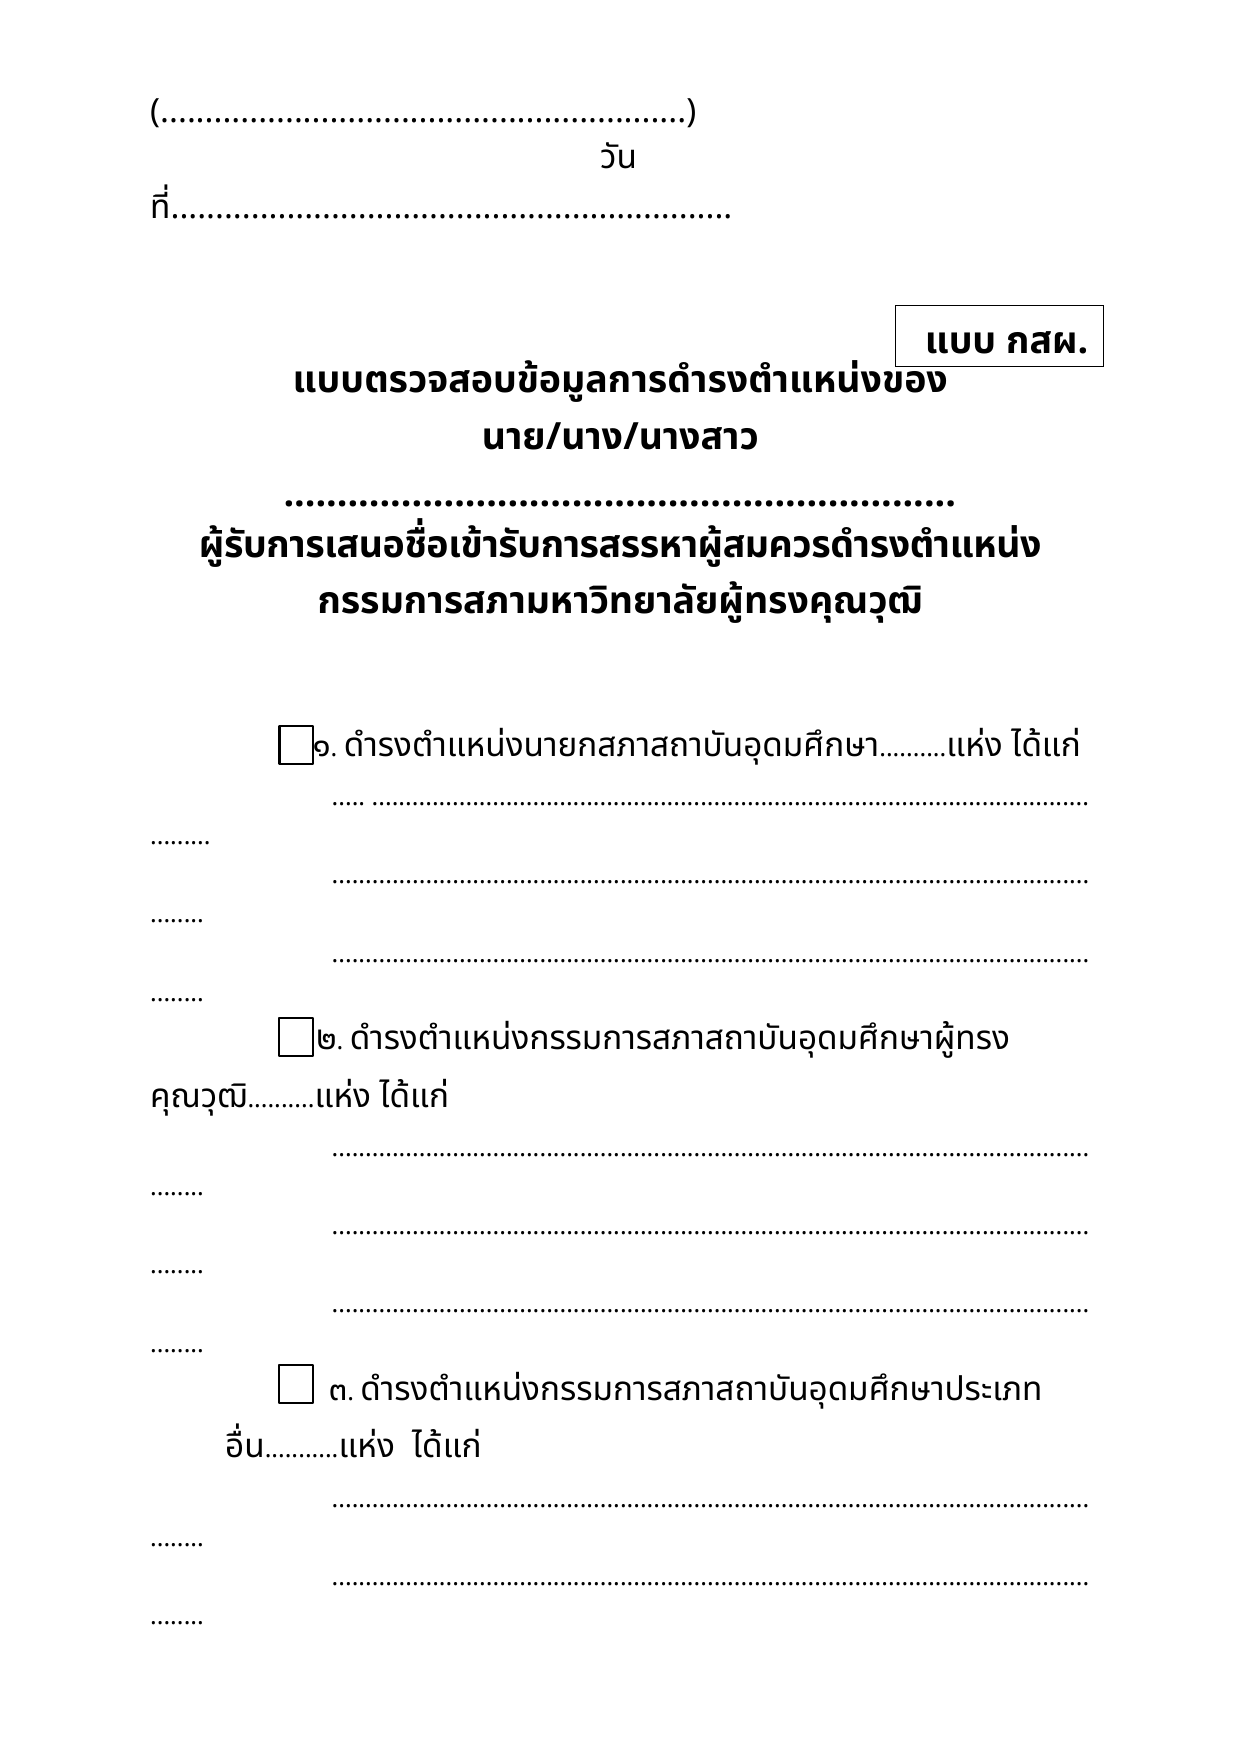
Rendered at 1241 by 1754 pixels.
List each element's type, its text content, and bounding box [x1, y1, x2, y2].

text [150, 1559, 1090, 1632]
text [150, 1480, 1090, 1553]
text วันที่............................................................... [150, 133, 1093, 234]
text กรรมการสภามหาวิทยาลัยผู้ทรงคุณวุฒิ [150, 574, 1090, 631]
text ๓. ดำรงตำแหน่งกรรมการสภาสถาบันอุดมศึกษาประเภทอื่น...........แห่ง ได้แก่ [225, 1364, 1090, 1473]
text ......................................................................................................................... [150, 1208, 1090, 1281]
text นาย/นาง/นางสาว ............................................................... [150, 409, 1090, 517]
text ผู้รับการเสนอชื่อเข้ารับการสรรหาผู้สมควรดำรงตำแหน่ง [150, 517, 1090, 574]
text (...........................................................) [150, 59, 1090, 133]
text ๒. ดำรงตำแหน่งกรรมการสภาสถาบันอุดมศึกษาผู้ทรงคุณวุฒิ..........แห่ง ได้แก่ [150, 1014, 1090, 1122]
text ......................................................................................................................... [150, 857, 1090, 930]
text ......................................................................................................................... [150, 1286, 1090, 1359]
text ......................................................................................................................... [150, 1129, 1090, 1203]
text แบบตรวจสอบข้อมูลการดำรงตำแหน่งของ [150, 352, 1090, 409]
text ......................................................................................................................... [150, 935, 1090, 1008]
text ..... .................................................................................................................... [150, 779, 1090, 852]
text ๑. ดำรงตำแหน่งนายกสภาสถาบันอุดมศึกษา..........แห่ง ได้แก่ [150, 721, 1090, 771]
